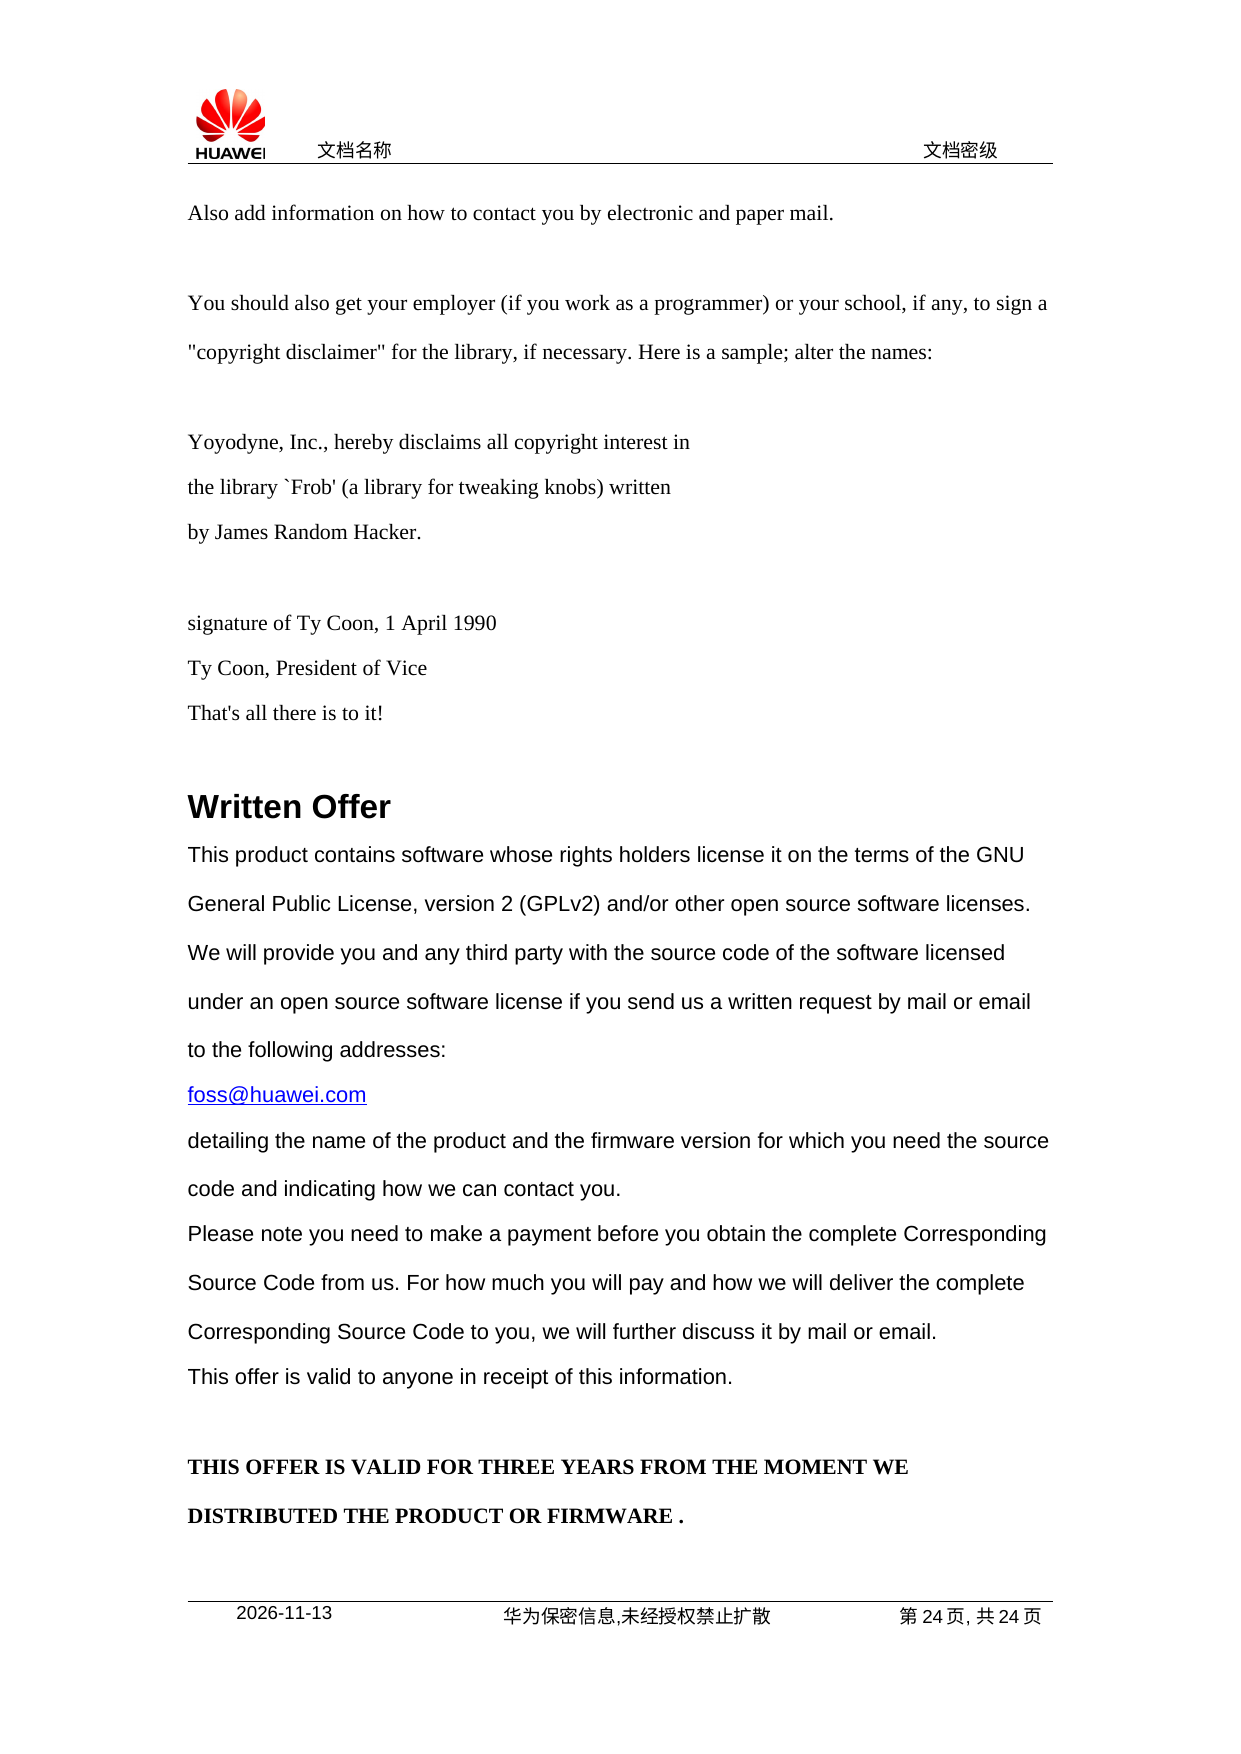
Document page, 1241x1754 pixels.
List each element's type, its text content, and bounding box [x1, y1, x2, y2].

text That's all there is to it! [187, 696, 1053, 728]
text This offer is valid to anyone in receipt of this information. [187, 1360, 1053, 1393]
text signature of Ty Coon, 1 April 1990 [187, 606, 1053, 638]
text the library `Frob' (a library for tweaking knobs) written [187, 471, 1053, 503]
text This offer is valid for three years from the moment we distributed the product or firmware . [187, 1451, 1053, 1532]
text detailing the name of the product and the firmware version for which you need the source code and indicating how we can contact you. [187, 1124, 1053, 1205]
text Please note you need to make a payment before you obtain the complete Corresponding Source Code from us. For how much you will pay and how we will deliver the complete Corresponding Source Code to you, we will further discuss it by mail or email. [187, 1218, 1053, 1348]
text Yoyodyne, Inc., hereby disclaims all copyright interest in [187, 425, 1053, 458]
text You should also get your employer (if you work as a programmer) or your school, if any, to sign a "copyright disclaimer" for the library, if necessary. Here is a sample; alter the names: [187, 286, 1053, 368]
picture [196, 89, 265, 159]
text by James Random Hacker. [187, 516, 1053, 548]
text Written Offer [187, 774, 1053, 839]
text Also add information on how to contact you by electronic and paper mail. [187, 196, 1053, 229]
text Ty Coon, President of Vice [187, 651, 1053, 683]
text foss@huawei.com [187, 1079, 1053, 1111]
text This product contains software whose rights holders license it on the terms of the GNU General Public License, version 2 (GPLv2) and/or other open source software licenses. We will provide you and any third party with the source code of the software licensed under an open source software license if you send us a written request by mail or email to the following addresses: [187, 839, 1053, 1066]
